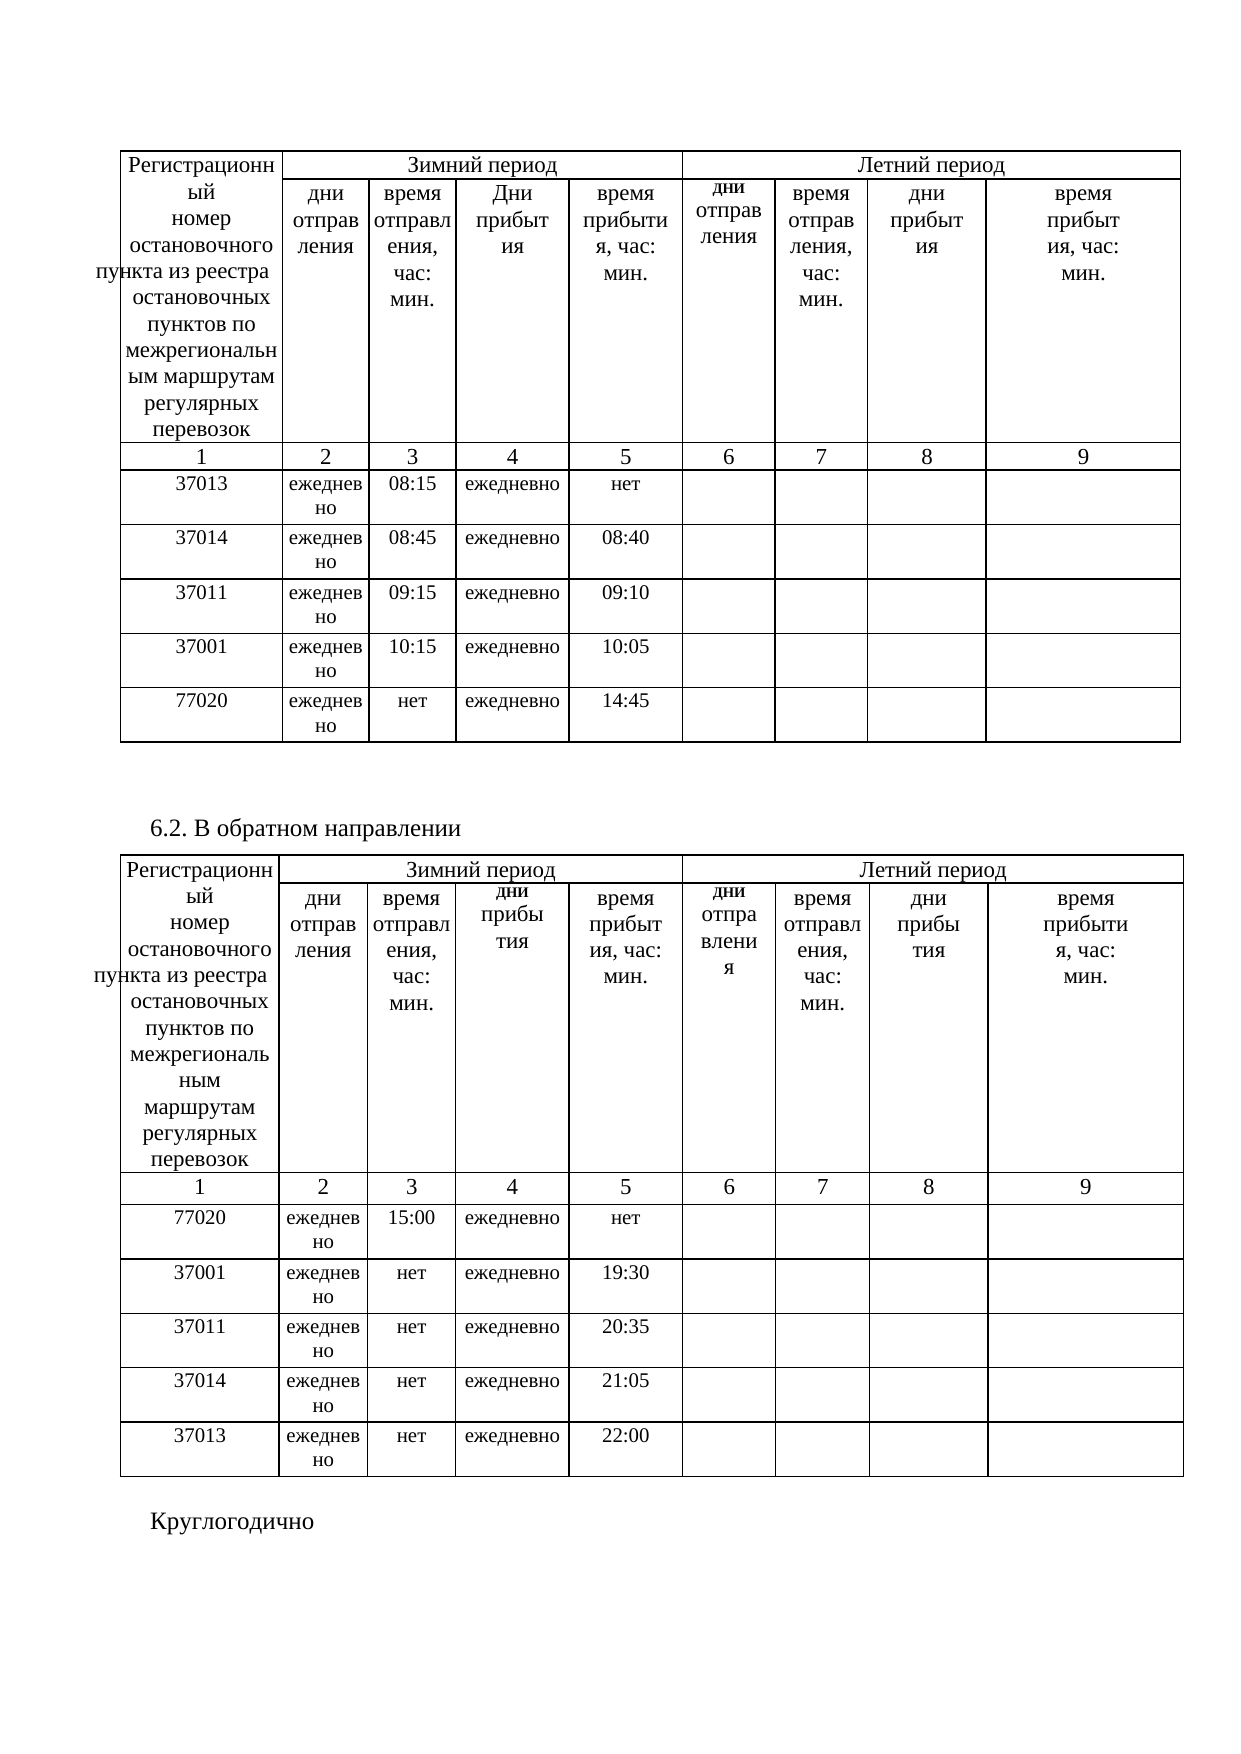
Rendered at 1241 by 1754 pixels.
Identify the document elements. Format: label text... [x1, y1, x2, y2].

table_cell ежедневно [457, 634, 568, 687]
table_cell 37013 [121, 471, 282, 524]
table_cell дни прибыт ия [868, 180, 985, 441]
table_cell ДНИ отпра влени я [683, 884, 775, 1172]
table_cell [987, 525, 1180, 578]
table_cell 8 [870, 1173, 987, 1204]
table_cell [776, 471, 867, 524]
table_cell время прибыти я, час: мин. [570, 180, 682, 441]
table_cell [987, 688, 1180, 741]
table_cell [683, 1314, 775, 1367]
table_cell [776, 1314, 869, 1367]
table_cell ежедневно [283, 471, 368, 524]
table_cell ежедневно [280, 1423, 367, 1476]
table_cell 1 [121, 443, 282, 469]
table_cell ежедневно [283, 580, 368, 632]
table_cell 2 [280, 1173, 367, 1204]
table_cell Дни прибыт ия [457, 180, 568, 441]
table_cell ежедневно [280, 1314, 367, 1367]
table_cell ежедневно [456, 1314, 568, 1367]
table_cell 37001 [121, 1260, 278, 1312]
table_header Регистрационный номер остановочного пункта из реестра остановочных пунктов по межрегиональным маршрутам регулярных перевозок [121, 856, 278, 1172]
text Круглогодично [150, 1506, 1090, 1535]
table_cell 14:45 [570, 688, 682, 741]
table_cell дни отправ ления [283, 180, 368, 441]
table_cell [870, 1205, 987, 1258]
table_cell ежедневно [456, 1260, 568, 1312]
table_cell ДНИ прибы тия [456, 884, 568, 1172]
table_cell [776, 1205, 869, 1258]
table_cell ДНИ отправ ления [683, 180, 774, 441]
table_cell 6 [683, 443, 774, 469]
table_cell 10:05 [570, 634, 682, 687]
table_cell ежедневно [280, 1260, 367, 1312]
table_cell дни отправ ления [280, 884, 367, 1172]
table_header Зимний период [280, 856, 682, 882]
table_cell 08:45 [370, 525, 455, 578]
table_cell [868, 525, 985, 578]
table_cell время отправл ения, час: мин. [370, 180, 455, 441]
table_cell [870, 1423, 987, 1476]
table_cell 7 [776, 443, 867, 469]
table_cell 77020 [121, 688, 282, 741]
table_cell 9 [987, 443, 1180, 469]
table_cell 08:15 [370, 471, 455, 524]
table_cell время отправ ления, час: мин. [776, 180, 867, 441]
table_cell 22:00 [570, 1423, 682, 1476]
table_cell [870, 1368, 987, 1421]
table_cell 37011 [121, 1314, 278, 1367]
table_cell 4 [456, 1173, 568, 1204]
table_cell 19:30 [570, 1260, 682, 1312]
table_cell [989, 1368, 1183, 1421]
table_cell ежедневно [280, 1368, 367, 1421]
table_cell 6 [683, 1173, 775, 1204]
table_cell 5 [570, 1173, 682, 1204]
table_cell нет [570, 471, 682, 524]
table_cell 77020 [121, 1205, 278, 1258]
table_cell ежедневно [283, 688, 368, 741]
table_cell 09:10 [570, 580, 682, 632]
table_cell 09:15 [370, 580, 455, 632]
table_cell 7 [776, 1173, 869, 1204]
table_cell [987, 634, 1180, 687]
table_cell ежедневно [457, 471, 568, 524]
table_cell 5 [570, 443, 682, 469]
table_header Летний период [683, 152, 1180, 178]
table_cell [683, 471, 774, 524]
table_cell [989, 1260, 1183, 1312]
table_cell [989, 1205, 1183, 1258]
table_cell время прибыти я, час: мин. [989, 884, 1183, 1172]
table_cell [776, 580, 867, 632]
table_cell 3 [370, 443, 455, 469]
table_cell 37014 [121, 525, 282, 578]
table_cell нет [570, 1205, 682, 1258]
table_cell [776, 688, 867, 741]
table_cell [683, 634, 774, 687]
table_cell [868, 471, 985, 524]
table_cell [868, 688, 985, 741]
table_cell 2 [283, 443, 368, 469]
table_cell [870, 1260, 987, 1312]
table_cell ежедневно [456, 1205, 568, 1258]
table_cell 37013 [121, 1423, 278, 1476]
table_cell 37014 [121, 1368, 278, 1421]
table_cell [683, 1423, 775, 1476]
table_cell ежедневно [457, 525, 568, 578]
table_cell ежедневно [283, 634, 368, 687]
table_cell 20:35 [570, 1314, 682, 1367]
table_cell [776, 1423, 869, 1476]
table_cell нет [368, 1314, 455, 1367]
table_cell нет [368, 1423, 455, 1476]
table_cell 37001 [121, 634, 282, 687]
table_cell [776, 1260, 869, 1312]
table_cell 37011 [121, 580, 282, 632]
table_cell ежедневно [456, 1368, 568, 1421]
table_cell ежедневно [457, 580, 568, 632]
table_cell ежедневно [280, 1205, 367, 1258]
table_cell 8 [868, 443, 985, 469]
table_header Зимний период [283, 152, 682, 178]
table_cell дни прибы тия [870, 884, 987, 1172]
table_cell [683, 525, 774, 578]
table_cell нет [368, 1368, 455, 1421]
table_cell [683, 1368, 775, 1421]
table_cell время отправл ения, час: мин. [368, 884, 455, 1172]
table_header Летний период [683, 856, 1183, 882]
table_cell ежедневно [283, 525, 368, 578]
table_cell [989, 1423, 1183, 1476]
table_cell [683, 688, 774, 741]
table_cell [683, 1205, 775, 1258]
table_cell 21:05 [570, 1368, 682, 1421]
table_cell 15:00 [368, 1205, 455, 1258]
table_cell [868, 634, 985, 687]
table_cell [776, 634, 867, 687]
table_cell [868, 580, 985, 632]
table_cell [870, 1314, 987, 1367]
table_cell 3 [368, 1173, 455, 1204]
text 6.2. В обратном направлении [150, 813, 1090, 842]
table_cell 10:15 [370, 634, 455, 687]
table_cell ежедневно [456, 1423, 568, 1476]
table_cell [776, 525, 867, 578]
table_cell время отправл ения, час: мин. [776, 884, 869, 1172]
table_cell [987, 471, 1180, 524]
table_cell нет [368, 1260, 455, 1312]
table_cell время прибыт ия, час: мин. [987, 180, 1180, 441]
table_cell 9 [989, 1173, 1183, 1204]
table_cell [683, 580, 774, 632]
table_cell [683, 1260, 775, 1312]
table_cell [987, 580, 1180, 632]
table_cell 4 [457, 443, 568, 469]
table_cell 08:40 [570, 525, 682, 578]
table_cell [989, 1314, 1183, 1367]
table_header Регистрационный номер остановочного пункта из реестра остановочных пунктов по межрегиональным маршрутам регулярных перевозок [121, 152, 282, 441]
table_cell время прибыт ия, час: мин. [570, 884, 682, 1172]
table_cell ежедневно [457, 688, 568, 741]
table_cell [776, 1368, 869, 1421]
table_cell нет [370, 688, 455, 741]
table_cell 1 [121, 1173, 278, 1204]
